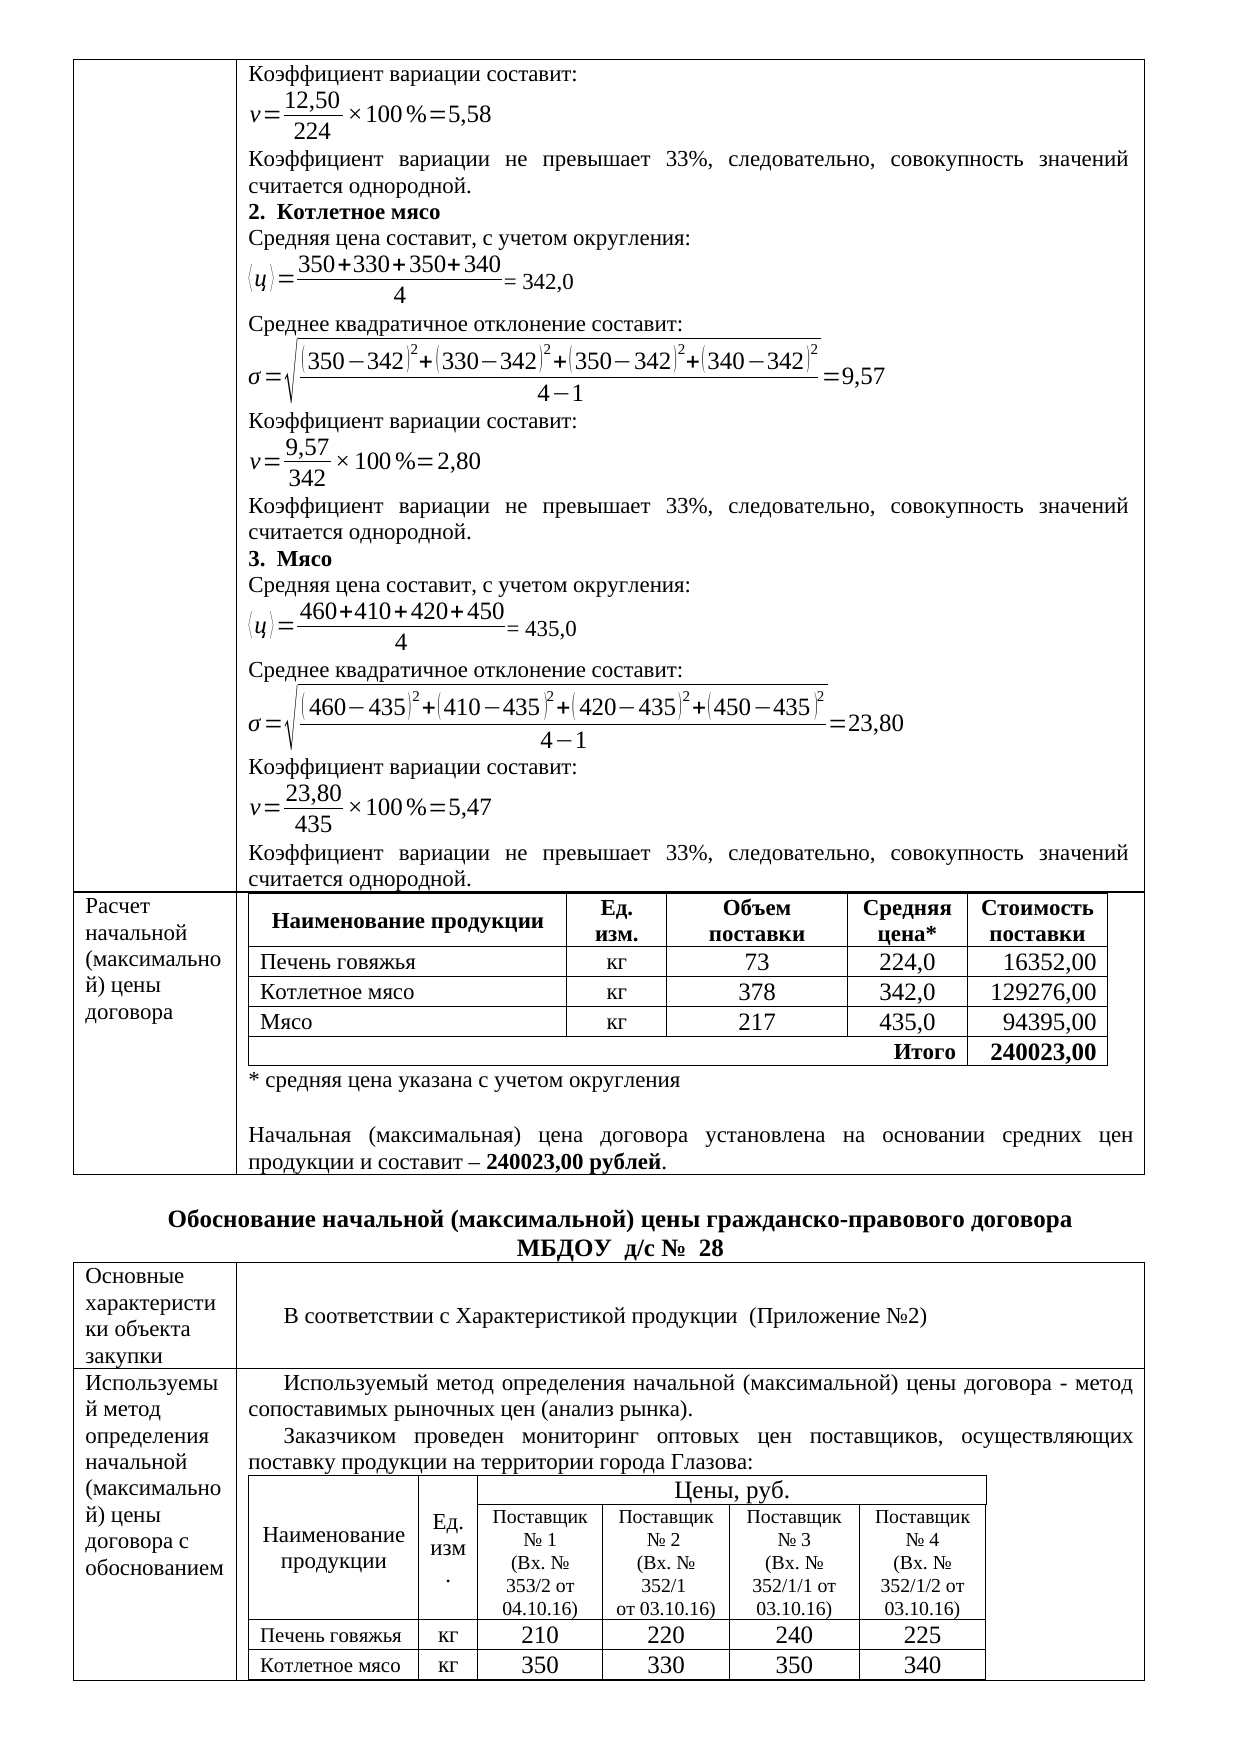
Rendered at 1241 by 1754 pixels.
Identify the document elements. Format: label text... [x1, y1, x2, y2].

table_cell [237, 1369, 1144, 1680]
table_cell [74, 1369, 236, 1680]
table_header В соответствии с Характеристикой продукции (Приложение №2) [237, 1263, 1144, 1368]
title Обоснование начальной (максимальной) цены гражданско-правового договора [74, 1204, 1166, 1233]
title МБДОУ д/с № 28 [74, 1233, 1166, 1262]
table_cell * средняя цена указана с учетом округления Начальная (максимальная) цена договора установлена на основании средних цен продукции и составит – 240023,00 рублей. [237, 893, 1144, 1174]
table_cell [74, 60, 236, 891]
table_cell Расчет начальной (максимальной) цены договора [74, 893, 236, 1174]
table_header Основные характеристики объекта закупки [74, 1263, 236, 1368]
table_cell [237, 60, 1144, 891]
